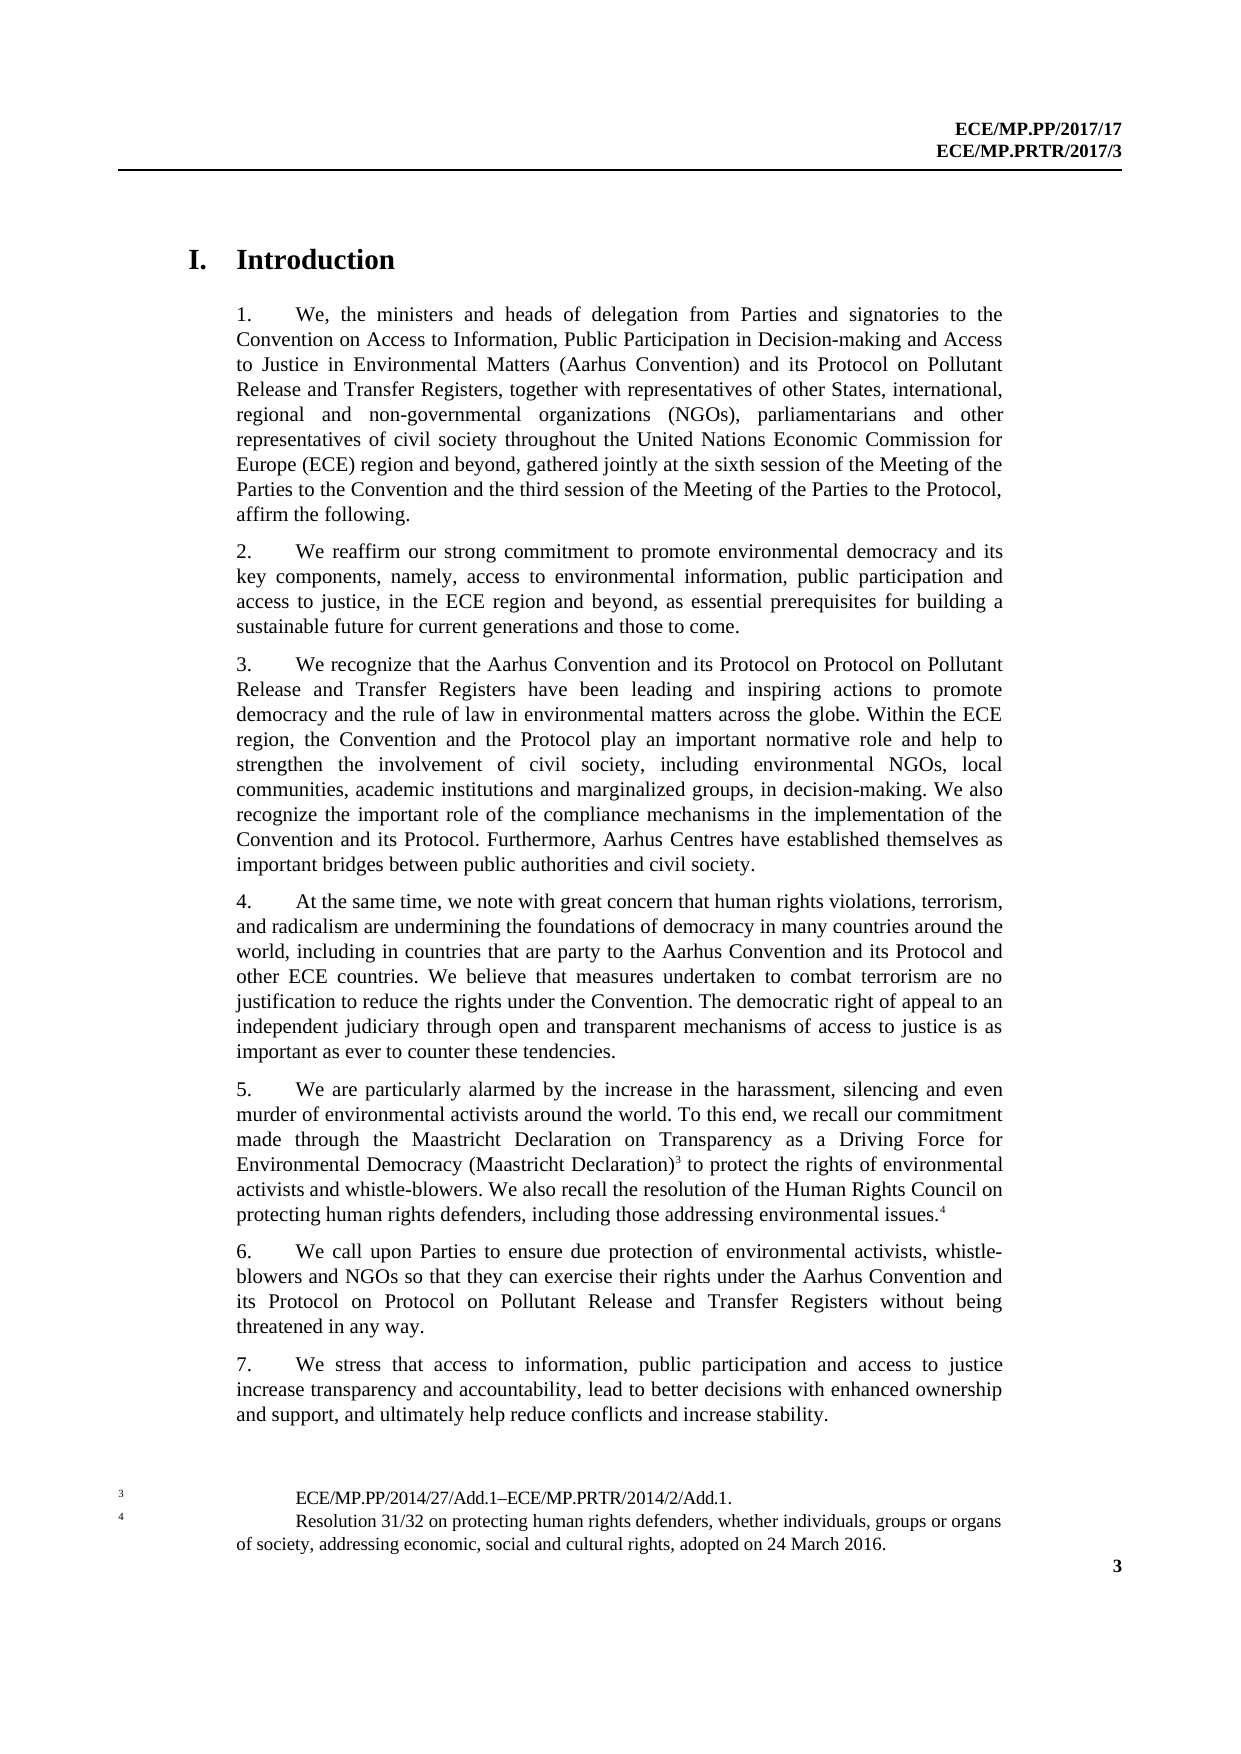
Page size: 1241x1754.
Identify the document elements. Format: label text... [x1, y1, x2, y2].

text 3. We recognize that the Aarhus Convention and its Protocol on Protocol on Pollutant Release and Transfer Registers have been leading and inspiring actions to promote democracy and the rule of law in environmental matters across the globe. Within the ECE region, the Convention and the Protocol play an important normative role and help to strengthen the involvement of civil society, including environmental NGOs, local communities, academic institutions and marginalized groups, in decision-making. We also recognize the important role of the compliance mechanisms in the implementation of the Convention and its Protocol. Furthermore, Aarhus Centres have established themselves as important bridges between public authorities and civil society. [236, 651, 1004, 876]
text 5. We are particularly alarmed by the increase in the harassment, silencing and even murder of environmental activists around the world. To this end, we recall our commitment made through the Maastricht Declaration on Transparency as a Driving Force for Environmental Democracy (Maastricht Declaration) to protect the rights of environmental activists and whistle-blowers. We also recall the resolution of the Human Rights Council on protecting human rights defenders, including those addressing environmental issues. [236, 1076, 1004, 1226]
text 7. We stress that access to information, public participation and access to justice increase transparency and accountability, lead to better decisions with enhanced ownership and support, and ultimately help reduce conflicts and increase stability. [236, 1351, 1004, 1426]
text 6. We call upon Parties to ensure due protection of environmental activists, whistle-blowers and NGOs so that they can exercise their rights under the Aarhus Convention and its Protocol on Protocol on Pollutant Release and Transfer Registers without being threatened in any way. [236, 1238, 1004, 1338]
text 1. We, the ministers and heads of delegation from Parties and signatories to the Convention on Access to Information, Public Participation in Decision-making and Access to Justice in Environmental Matters (Aarhus Convention) and its Protocol on Pollutant Release and Transfer Registers, together with representatives of other States, international, regional and non-governmental organizations (NGOs), parliamentarians and other representatives of civil society throughout the United Nations Economic Commission for Europe (ECE) region and beyond, gathered jointly at the sixth session of the Meeting of the Parties to the Convention and the third session of the Meeting of the Parties to the Protocol, affirm the following. [236, 301, 1004, 526]
text 2. We reaffirm our strong commitment to promote environmental democracy and its key components, namely, access to environmental information, public participation and access to justice, in the ECE region and beyond, as essential prerequisites for building a sustainable future for current generations and those to come. [236, 538, 1004, 638]
text 4. At the same time, we note with great concern that human rights violations, terrorism, and radicalism are undermining the foundations of democracy in many countries around the world, including in countries that are party to the Aarhus Convention and its Protocol and other ECE countries. We believe that measures undertaken to combat terrorism are no justification to reduce the rights under the Convention. The democratic right of appeal to an independent judiciary through open and transparent mechanisms of access to justice is as important as ever to counter these tendencies. [236, 888, 1004, 1063]
text I. Introduction [118, 244, 1004, 276]
